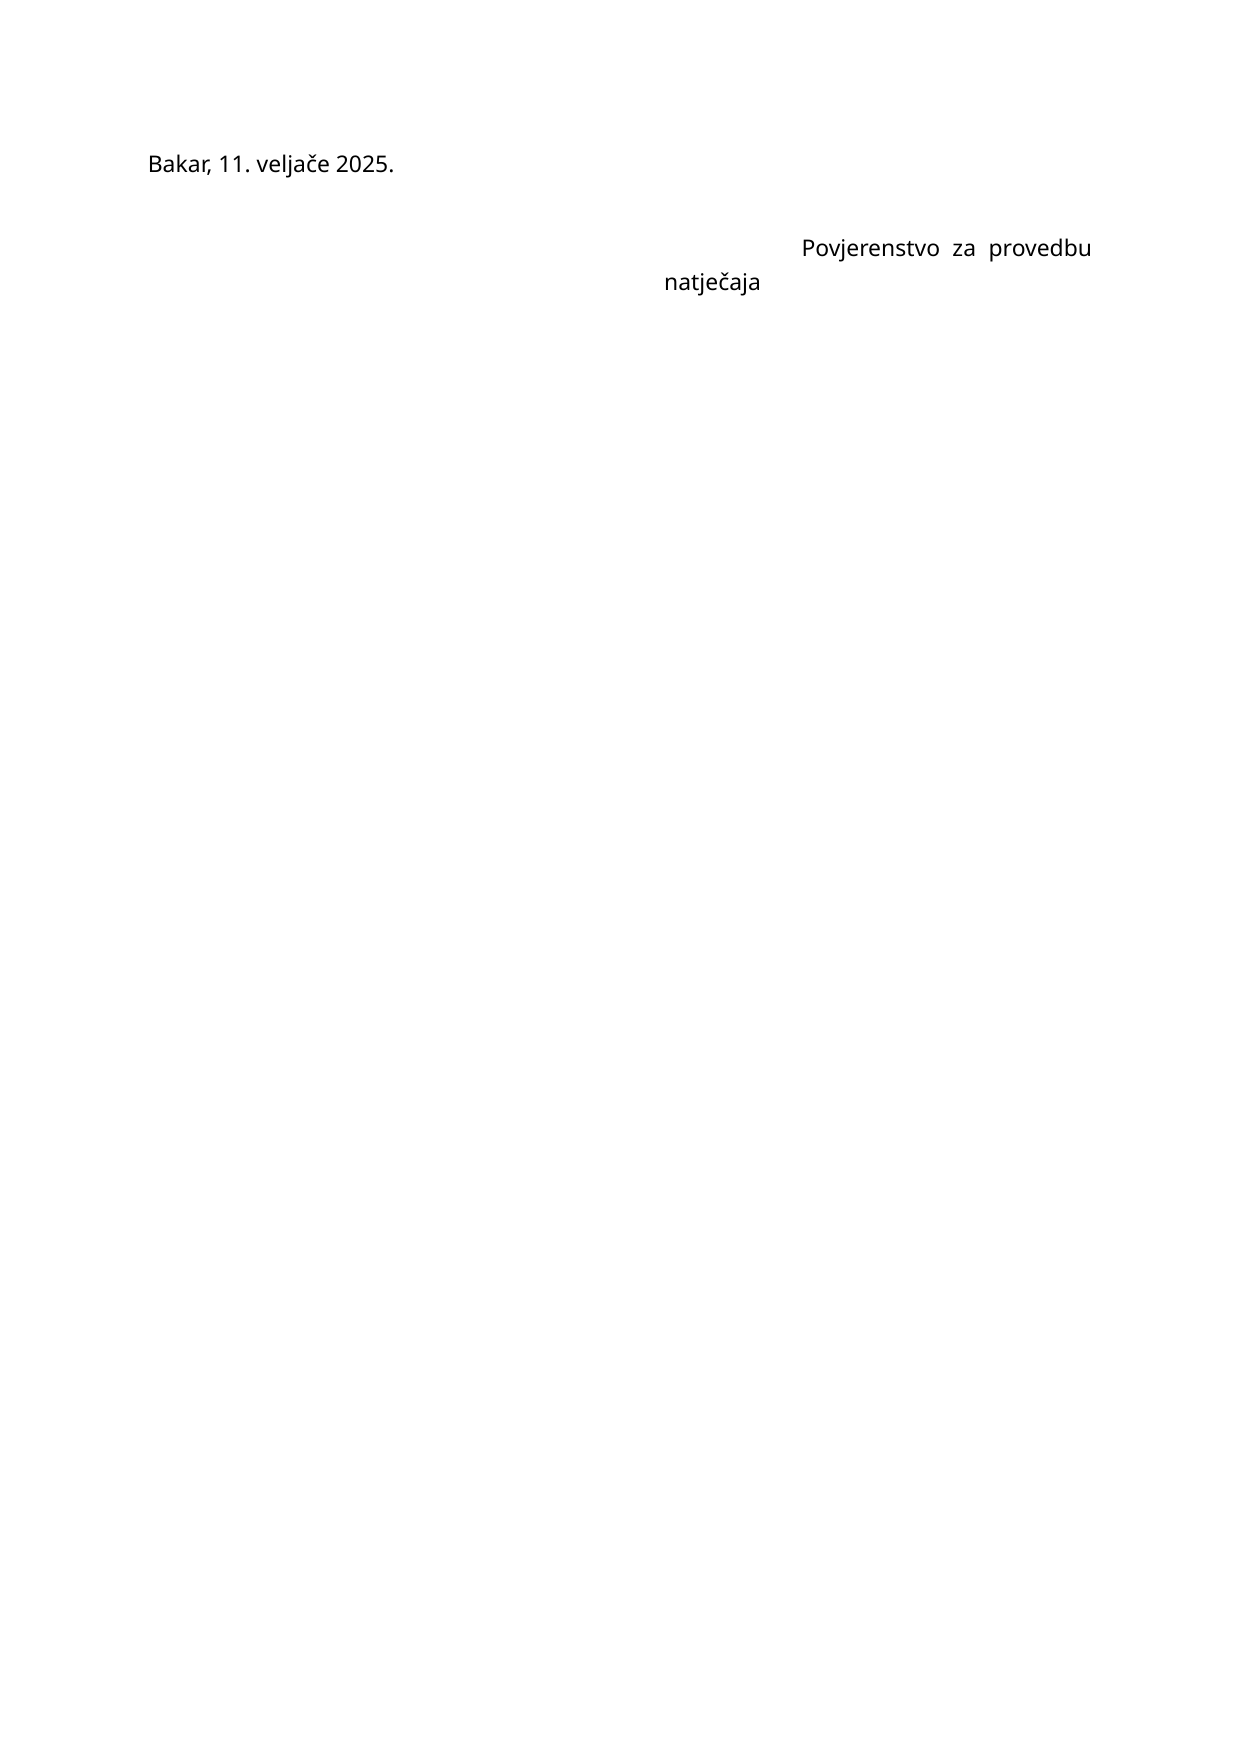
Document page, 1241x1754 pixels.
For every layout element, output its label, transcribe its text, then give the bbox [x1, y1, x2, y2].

text Bakar, 11. veljače 2025. [148, 148, 1093, 179]
text Povjerenstvo za provedbu natječaja [664, 232, 1093, 297]
